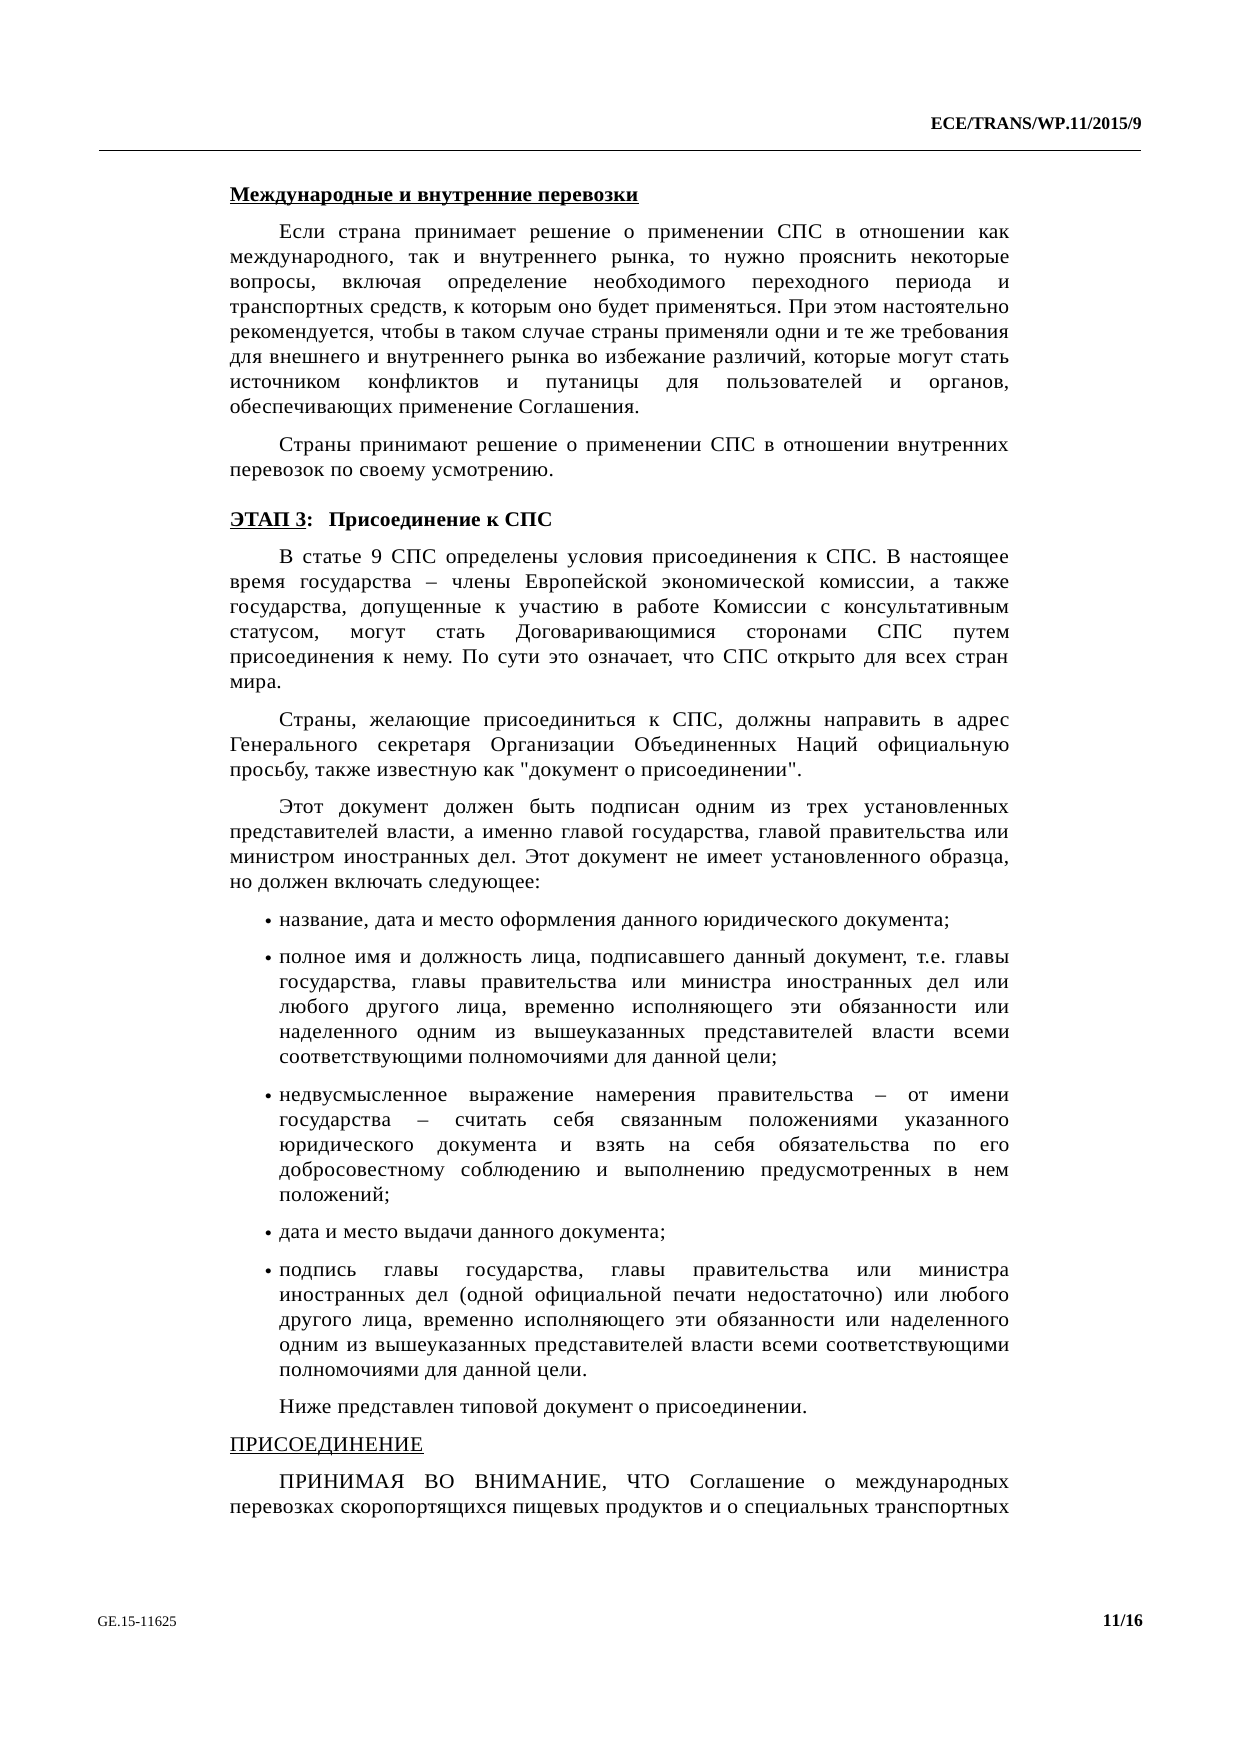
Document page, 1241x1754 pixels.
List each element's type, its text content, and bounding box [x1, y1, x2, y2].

text дата и место выдачи данного документа; [266, 1219, 1011, 1244]
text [229, 1469, 1011, 1519]
text подпись главы государства, главы правительства или министра иностранных дел (одной официальной печати недостаточно) или любого другого лица, временно исполняющего эти обязанности или наделенного одним из вышеуказанных представителей власти всеми соответствующими полномочиями для данной цели. [266, 1256, 1011, 1381]
text Если страна принимает решение о применении СПС в отношении как международного, так и внутреннего рынка, то нужно прояснить некоторые вопросы, включая определение необходимого переходного периода и транспортных средств, к которым оно будет применяться. При этом настоятельно рекомендуется, чтобы в таком случае страны применяли одни и те же требования для внешнего и внутреннего рынка во избежание различий, которые могут стать источником конфликтов и путаницы для пользователей и органов, обеспечивающих применение Соглашения. [229, 219, 1011, 419]
text ПРИСОЕДИНЕНИЕ [229, 1431, 1011, 1456]
text название, дата и место оформления данного юридического документа; [266, 906, 1011, 931]
text Международные и внутренние перевозки [97, 181, 1011, 206]
text Страны, желающие присоединиться к СПС, должны направить в адрес Генерального секретаря Организации Объединенных Наций официальную просьбу, также известную как "документ о присоединении". [229, 706, 1011, 781]
text Страны принимают решение о применении СПС в отношении внутренних перевозок по своему усмотрению. [229, 431, 1011, 481]
text В статье 9 СПС определены условия присоединения к СПС. В настоящее время государства – члены Европейской экономической комиссии, а также государства, допущенные к участию в работе Комиссии с консультативным статусом, могут стать Договаривающимися сторонами СПС путем присоединения к нему. По сути это означает, что СПС открыто для всех стран мира. [229, 544, 1011, 694]
text полное имя и должность лица, подписавшего данный документ, т.е. главы государства, главы правительства или министра иностранных дел или любого другого лица, временно исполняющего эти обязанности или наделенного одним из вышеуказанных представителей власти всеми соответствующими полномочиями для данной цели; [266, 944, 1011, 1069]
text Этот документ должен быть подписан одним из трех установленных представителей власти, а именно главой государства, главой правительства или министром иностранных дел. Этот документ не имеет установленного образца, но должен включать следующее: [229, 794, 1011, 894]
text ЭТАП 3: Присоединение к СПС [97, 506, 1011, 531]
text Ниже представлен типовой документ о присоединении. [229, 1394, 1011, 1419]
text недвусмысленное выражение намерения правительства – от имени государства – считать себя связанным положениями указанного юридического документа и взять на себя обязательства по его добросовестному соблюдению и выполнению предусмотренных в нем положений; [266, 1081, 1011, 1206]
